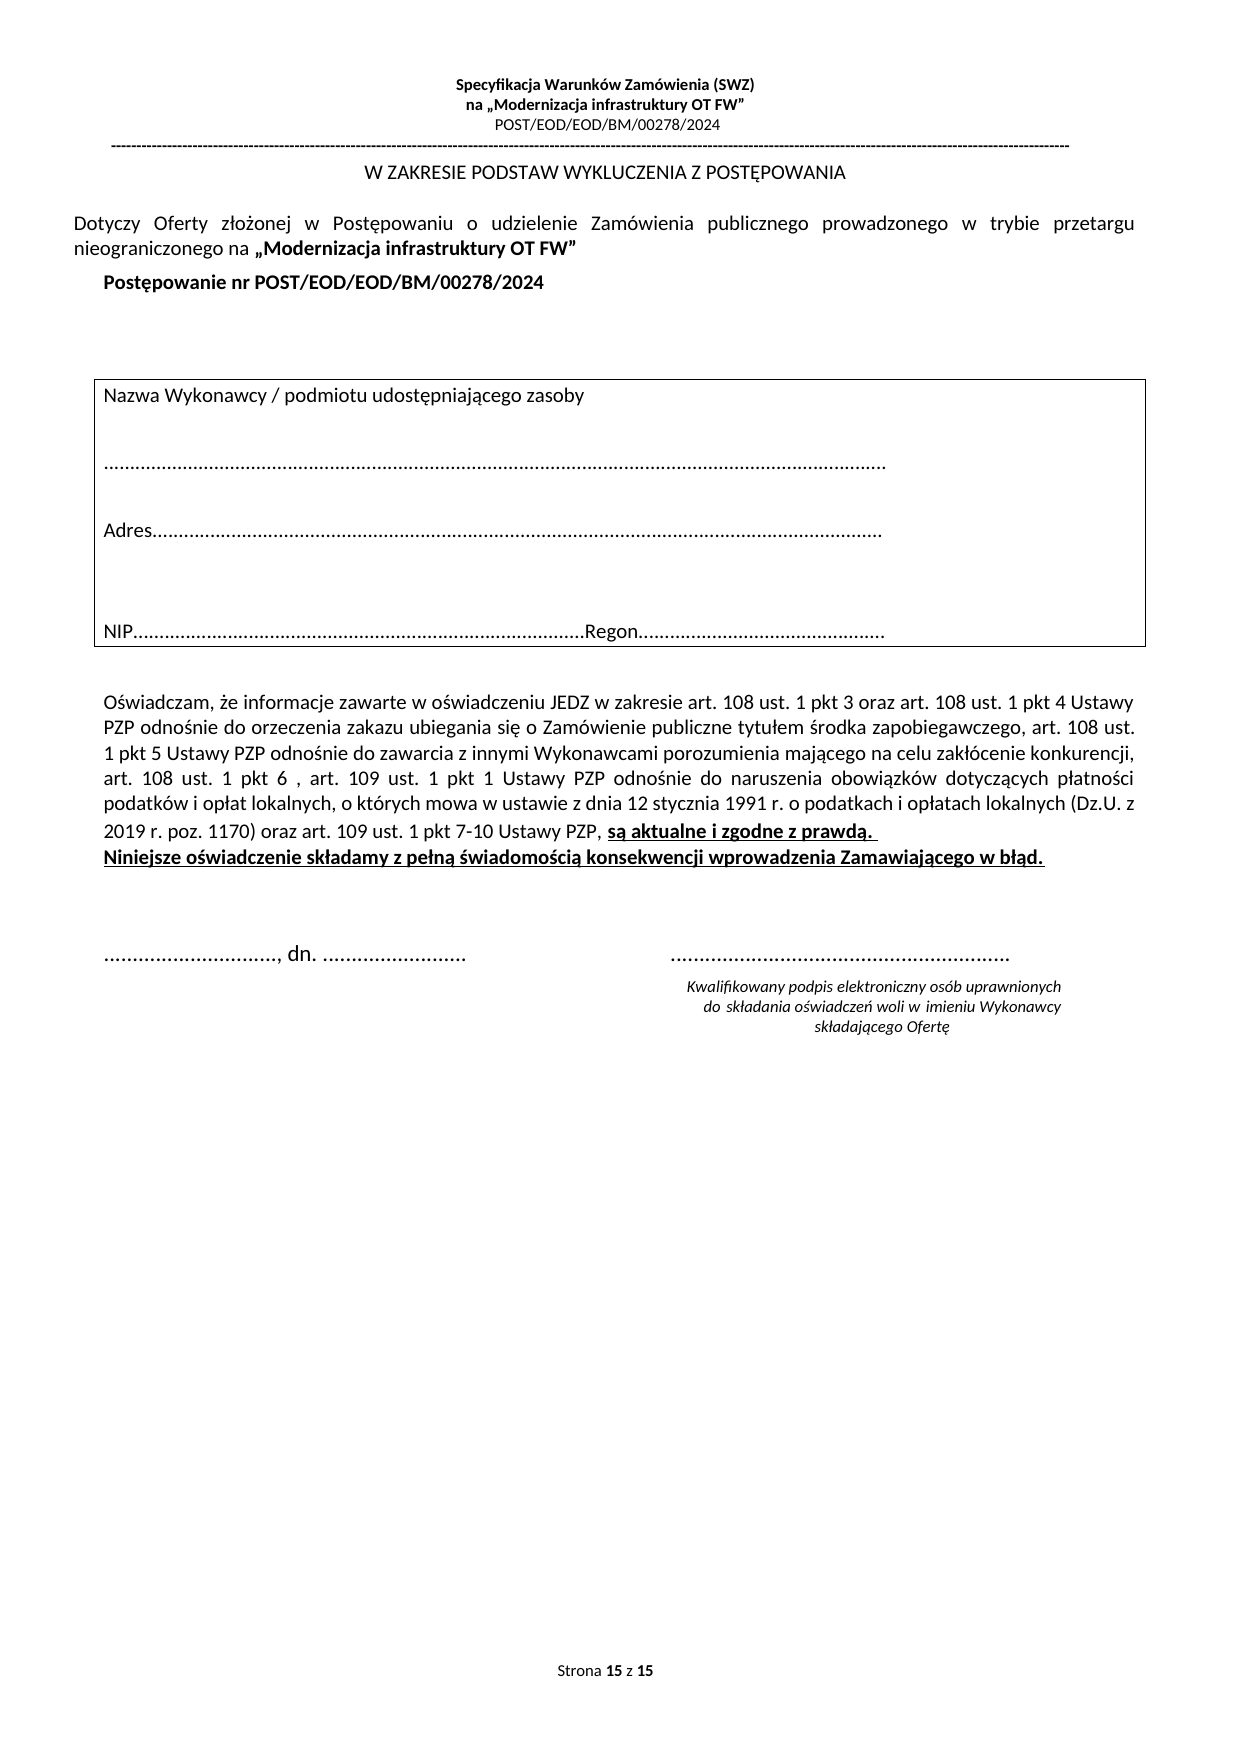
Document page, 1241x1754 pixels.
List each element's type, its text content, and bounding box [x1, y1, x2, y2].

text Postępowanie nr POST/EOD/EOD/BM/00278/2024 [103, 269, 1107, 294]
text Oświadczam, że informacje zawarte w oświadczeniu JEDZ w zakresie art. 108 ust. 1 pkt 3 oraz art. 108 ust. 1 pkt 4 Ustawy PZP odnośnie do orzeczenia zakazu ubiegania się o Zamówienie publiczne tytułem środka zapobiegawczego, art. 108 ust. 1 pkt 5 Ustawy PZP odnośnie do zawarcia z innymi Wykonawcami porozumienia mającego na celu zakłócenie konkurencji, art. 108 ust. 1 pkt 6 , art. 109 ust. 1 pkt 1 Ustawy PZP odnośnie do naruszenia obowiązków dotyczących płatności podatków i opłat lokalnych, o których mowa w ustawie z dnia 12 stycznia 1991 r. o podatkach i opłatach lokalnych (Dz.U. z 2019 r. poz. 1170) oraz art. 109 ust. 1 pkt 7-10 Ustawy PZP, są aktualne i zgodne z prawdą. [103, 689, 1137, 844]
text W ZAKRESIE PODSTAW WYKLUCZENIA Z POSTĘPOWANIA [103, 159, 1107, 184]
text Kwalifikowany podpis elektroniczny osób uprawnionych do składania oświadczeń woli w imieniu Wykonawcy składającego Ofertę [650, 976, 1100, 1037]
text ..................................................................................................................................................... [95, 446, 1145, 475]
text Dotyczy Oferty złożonej w Postępowaniu o udzielenie Zamówienia publicznego prowadzonego w trybie przetargu nieograniczonego na „Modernizacja infrastruktury OT FW” [74, 210, 1137, 261]
text NIP......................................................................................Regon............................................... [95, 615, 1145, 646]
text Niniejsze oświadczenie składamy z pełną świadomością konsekwencji wprowadzenia Zamawiającego w błąd. [103, 844, 1137, 869]
text .............................., dn. ......................... ........................................................... [74, 939, 1211, 967]
text Nazwa Wykonawcy / podmiotu udostępniającego zasoby [95, 380, 1145, 407]
text Adres........................................................................................................................................... [95, 514, 1145, 542]
